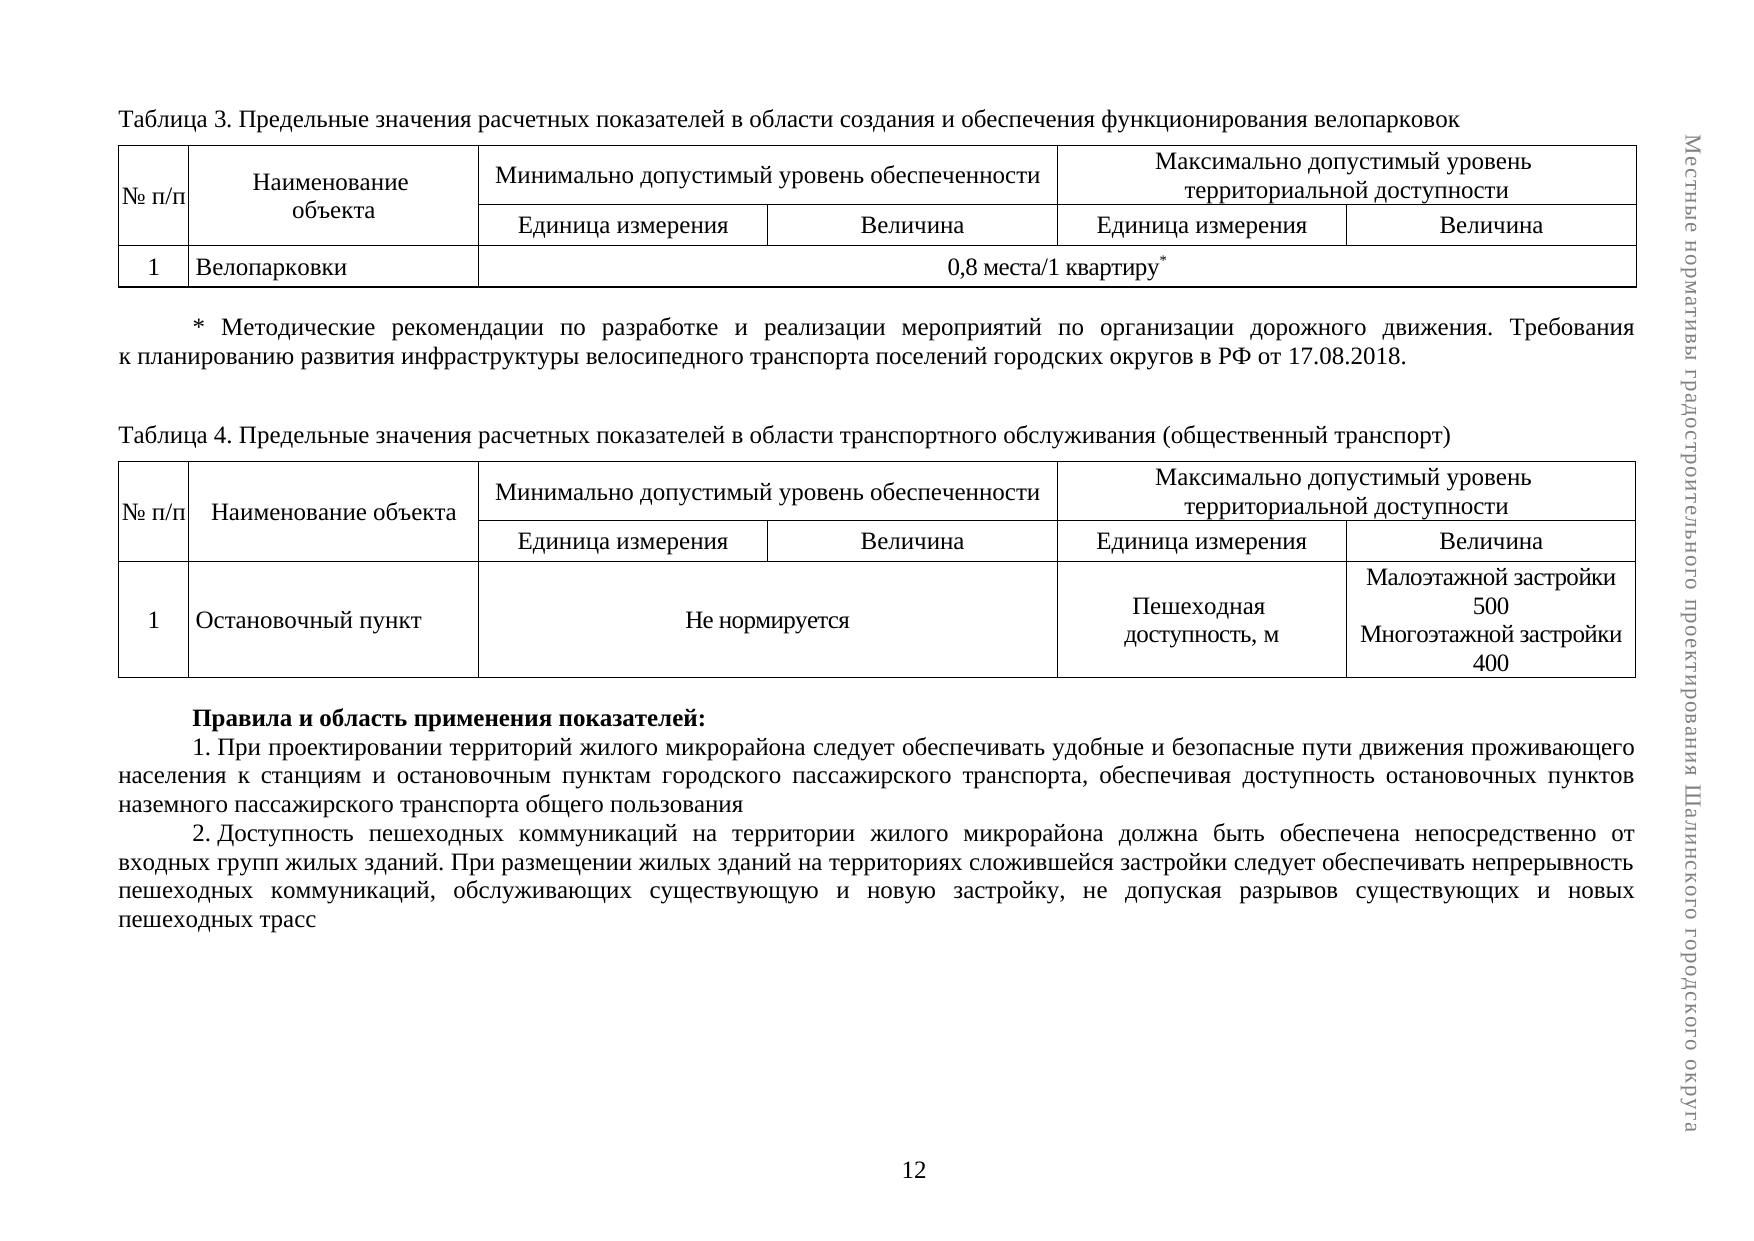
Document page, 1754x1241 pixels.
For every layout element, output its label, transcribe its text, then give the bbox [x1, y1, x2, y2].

table_header Максимально допустимый уровень территориальной доступности [1058, 462, 1635, 520]
table_cell 1 [119, 246, 188, 286]
text 1. При проектировании территорий жилого микрорайона следует обеспечивать удобные и безопасные пути движения проживающего населения к станциям и остановочным пунктам городского пассажирского транспорта, обеспечивая доступность остановочных пунктов наземного пассажирского транспорта общего пользования [118, 732, 1636, 818]
table_header № п/п [119, 146, 188, 245]
table_cell Единица измерения [1058, 521, 1346, 561]
table_cell 0,8 места/1 квартиру* [479, 246, 1636, 286]
text Таблица 4. Предельные значения расчетных показателей в области транспортного обслуживания (общественный транспорт) [118, 420, 1636, 449]
table_header № п/п [119, 462, 188, 561]
table_header Наименование объекта [189, 462, 478, 561]
table_cell Велопарковки [189, 246, 478, 286]
table_header Максимально допустимый уровень территориальной доступности [1058, 146, 1636, 204]
table_cell Единица измерения [479, 205, 767, 245]
table_cell Единица измерения [1058, 205, 1346, 245]
table_cell Величина [768, 521, 1057, 561]
table_cell Малоэтажной застройки 500 Многоэтажной застройки 400 [1347, 562, 1635, 677]
table_cell * Методические рекомендации по разработке и реализации мероприятий по организации дорожного движения. Требования к планированию развития инфраструктуры велосипедного транспорта поселений городских округов в РФ от 17.08.2018. [118, 288, 1636, 395]
table_cell 1 [119, 562, 188, 677]
table_cell Величина [1347, 521, 1635, 561]
table_cell Пешеходная доступность, м [1058, 562, 1346, 677]
table_cell Не нормируется [479, 562, 1057, 677]
table_cell Остановочный пункт [189, 562, 478, 677]
table_cell Величина [768, 205, 1057, 245]
table_cell Единица измерения [479, 521, 767, 561]
table_cell Величина [1347, 205, 1636, 245]
table_header Минимально допустимый уровень обеспеченности [479, 146, 1057, 204]
table_header Наименование объекта [189, 146, 478, 245]
text 2. Доступность пешеходных коммуникаций на территории жилого микрорайона должна быть обеспечена непосредственно от входных групп жилых зданий. При размещении жилых зданий на территориях сложившейся застройки следует обеспечивать непрерывность пешеходных коммуникаций, обслуживающих существующую и новую застройку, не допуская разрывов существующих и новых пешеходных трасс [118, 818, 1636, 933]
table_header Минимально допустимый уровень обеспеченности [479, 462, 1057, 520]
text Правила и область применения показателей: [118, 703, 1636, 732]
text Таблица 3. Предельные значения расчетных показателей в области создания и обеспечения функционирования велопарковок [118, 104, 1636, 133]
